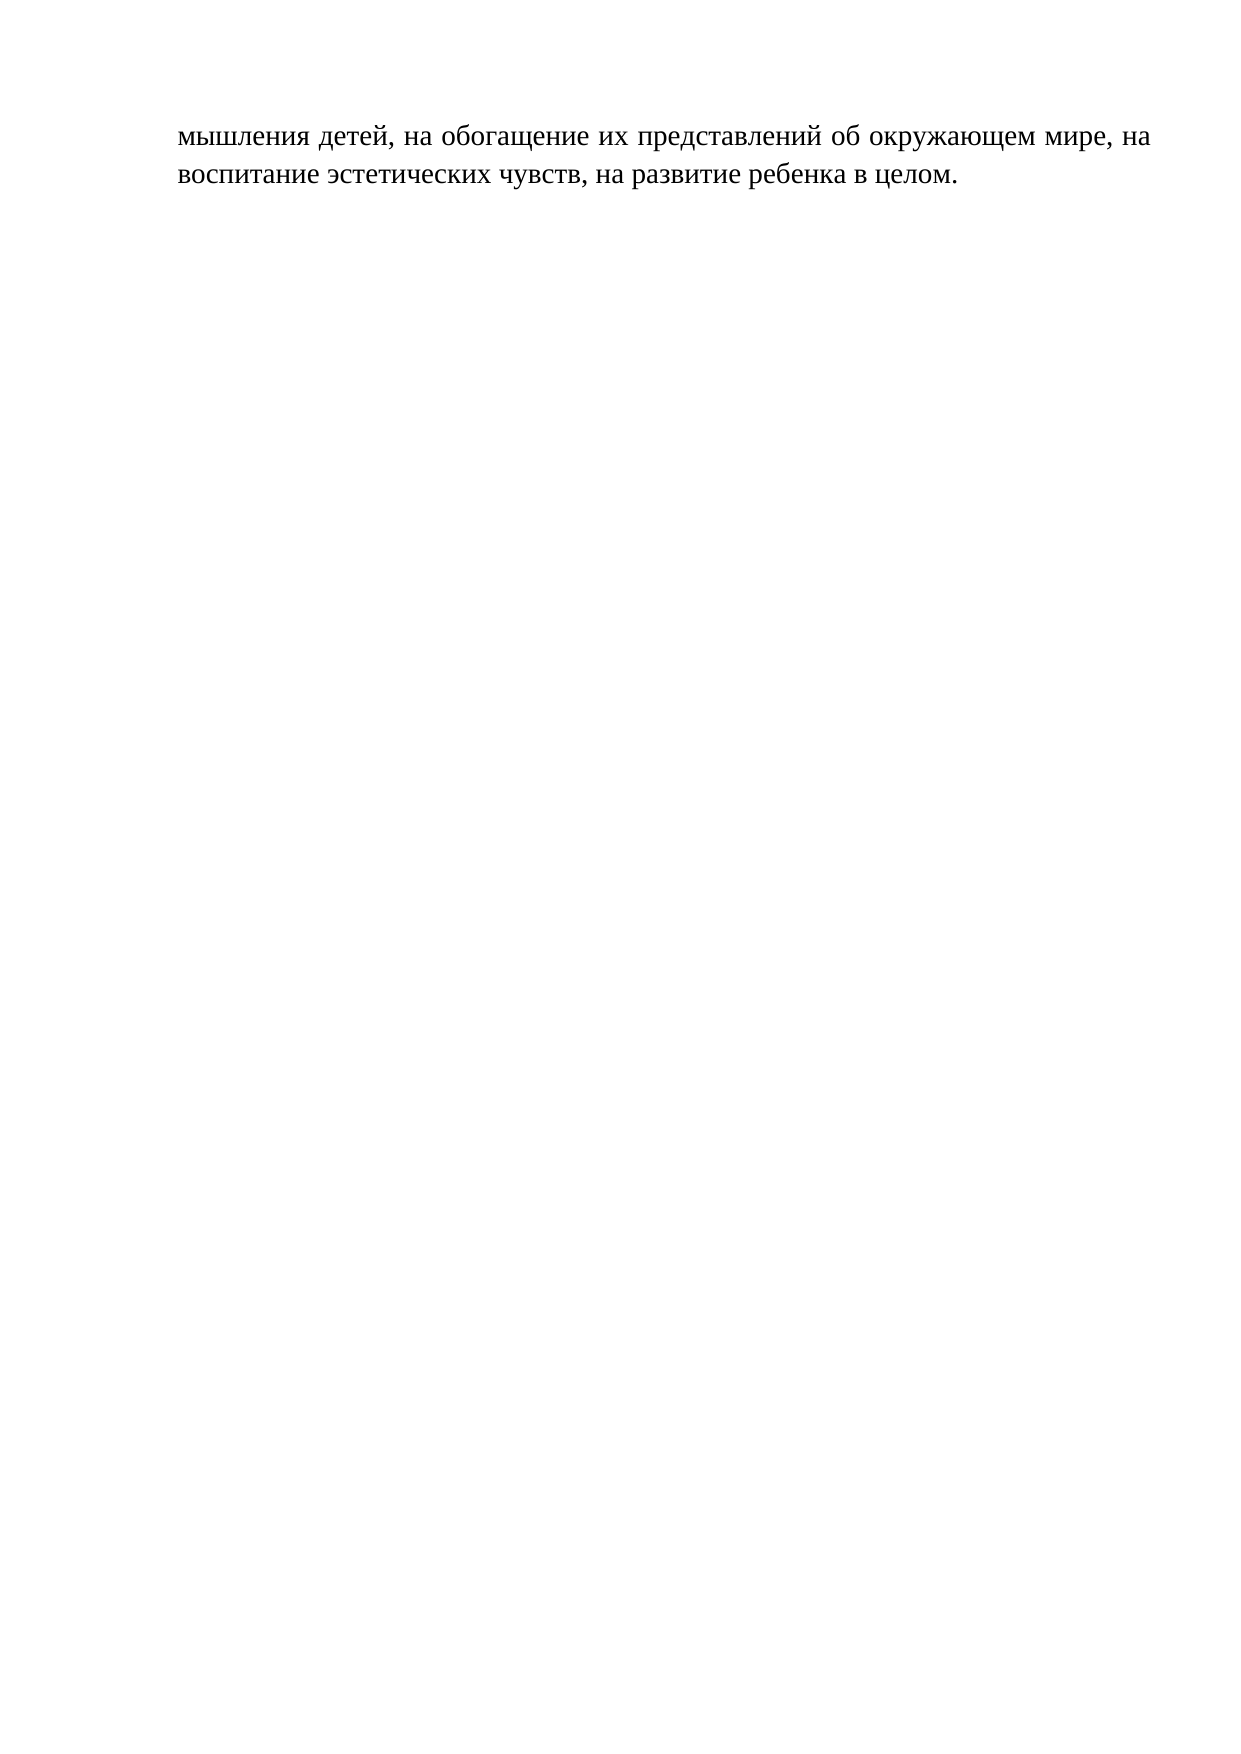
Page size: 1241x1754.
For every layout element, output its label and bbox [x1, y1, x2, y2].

text [177, 118, 1152, 190]
